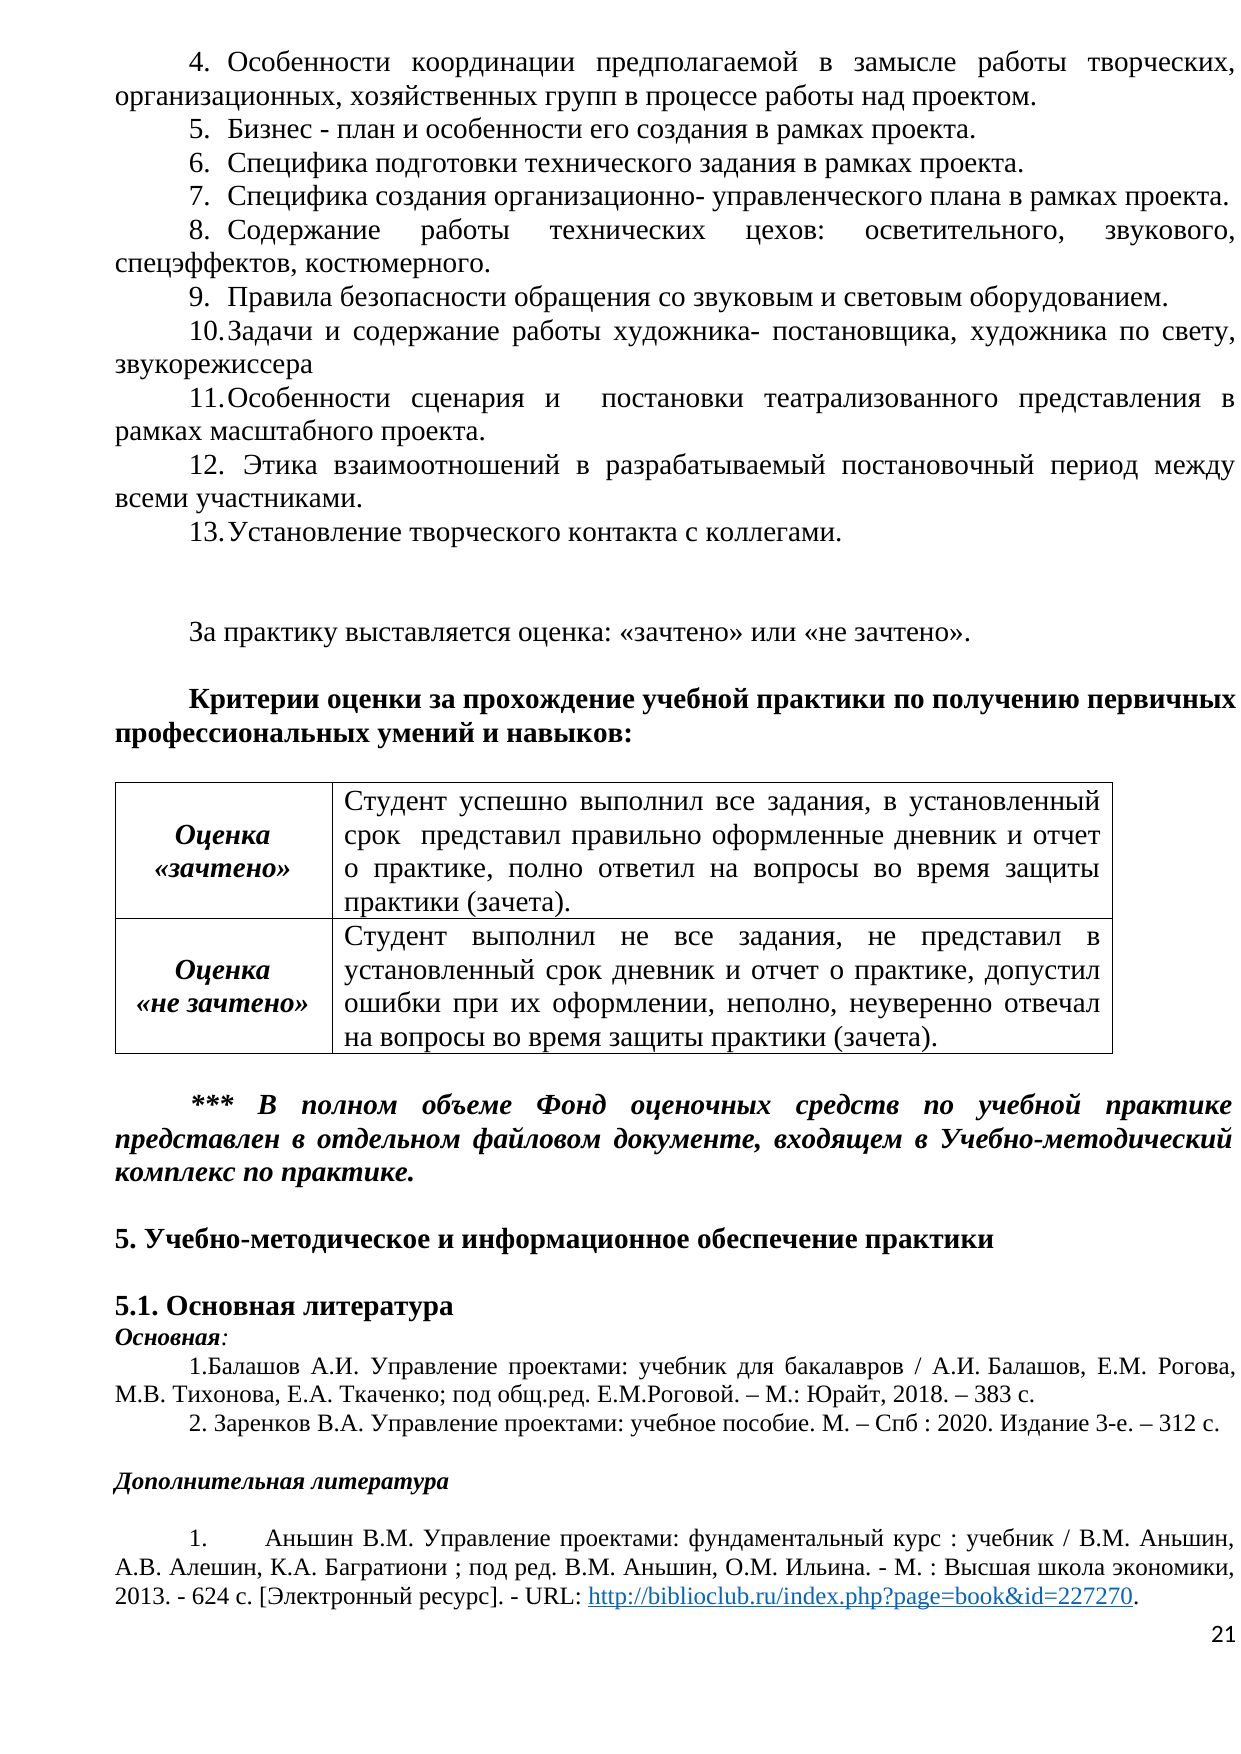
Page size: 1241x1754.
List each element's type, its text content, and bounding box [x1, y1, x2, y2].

text 5. Учебно-методическое и информационное обеспечение практики [114, 1221, 1236, 1255]
list Бизнес - план и особенности его создания в рамках проекта. [114, 111, 1236, 145]
table_cell Оценка «не зачтено» [116, 919, 332, 1053]
list Правила безопасности обращения со звуковым и световым оборудованием. [114, 279, 1236, 313]
text Критерии оценки за прохождение учебной практики по получению первичных профессиональных умений и навыков: [114, 682, 1236, 749]
table_cell Студент выполнил не все задания, не представил в установленный срок дневник и отчет о практике, допустил ошибки при их оформлении, неполно, неуверенно отвечал на вопросы во время защиты практики (зачета). [333, 919, 1112, 1053]
list Содержание работы технических цехов: осветительного, звукового, спецэффектов, костюмерного. [114, 212, 1236, 279]
list Этика взаимоотношений в разрабатываемый постановочный период между всеми участниками. [114, 447, 1236, 514]
text Основная: [114, 1322, 1236, 1351]
list Установление творческого контакта с коллегами. [114, 514, 1236, 547]
text Дополнительная литература [114, 1466, 1236, 1494]
list Специфика подготовки технического задания в рамках проекта. [114, 145, 1236, 178]
text За практику выставляется оценка: «зачтено» или «не зачтено». [114, 614, 1236, 648]
list Специфика создания организационно- управленческого плана в рамках проекта. [114, 178, 1236, 212]
list Задачи и содержание работы художника- постановщика, художника по свету, звукорежиссера [114, 313, 1236, 380]
text 5.1. Основная литература [114, 1288, 1236, 1322]
list Аньшин В.М. Управление проектами: фундаментальный курс : учебник / В.М. Аньшин, А.В. Алешин, К.А. Багратиони ; под ред. В.М. Аньшин, О.М. Ильина. - М. : Высшая школа экономики, 2013. - 624 с. [Электронный ресурс]. - URL: http://biblioclub.ru/index.php?page=book&id=227270. [114, 1523, 1236, 1609]
text *** В полном объеме Фонд оценочных средств по учебной практике представлен в отдельном файловом документе, входящем в Учебно-методический комплекс по практике. [114, 1087, 1236, 1188]
list Особенности координации предполагаемой в замысле работы творческих, организационных, хозяйственных групп в процессе работы над проектом. [114, 44, 1236, 111]
table_header Оценка «зачтено» [116, 783, 332, 917]
table_header Студент успешно выполнил все задания, в установленный срок представил правильно оформленные дневник и отчет о практике, полно ответил на вопросы во время защиты практики (зачета). [333, 783, 1112, 917]
text 1.Балашов А.И. Управление проектами: учебник для бакалавров / А.И. Балашов, Е.М. Рогова, М.В. Тихонова, Е.А. Ткаченко; под общ.ред. Е.М.Роговой. – М.: Юрайт, 2018. – 383 с. [114, 1351, 1236, 1408]
list Особенности сценария и постановки театрализованного представления в рамках масштабного проекта. [114, 380, 1236, 447]
text 2. Заренков В.А. Управление проектами: учебное пособие. М. – Спб : 2020. Издание 3-е. – 312 с. [114, 1408, 1236, 1437]
